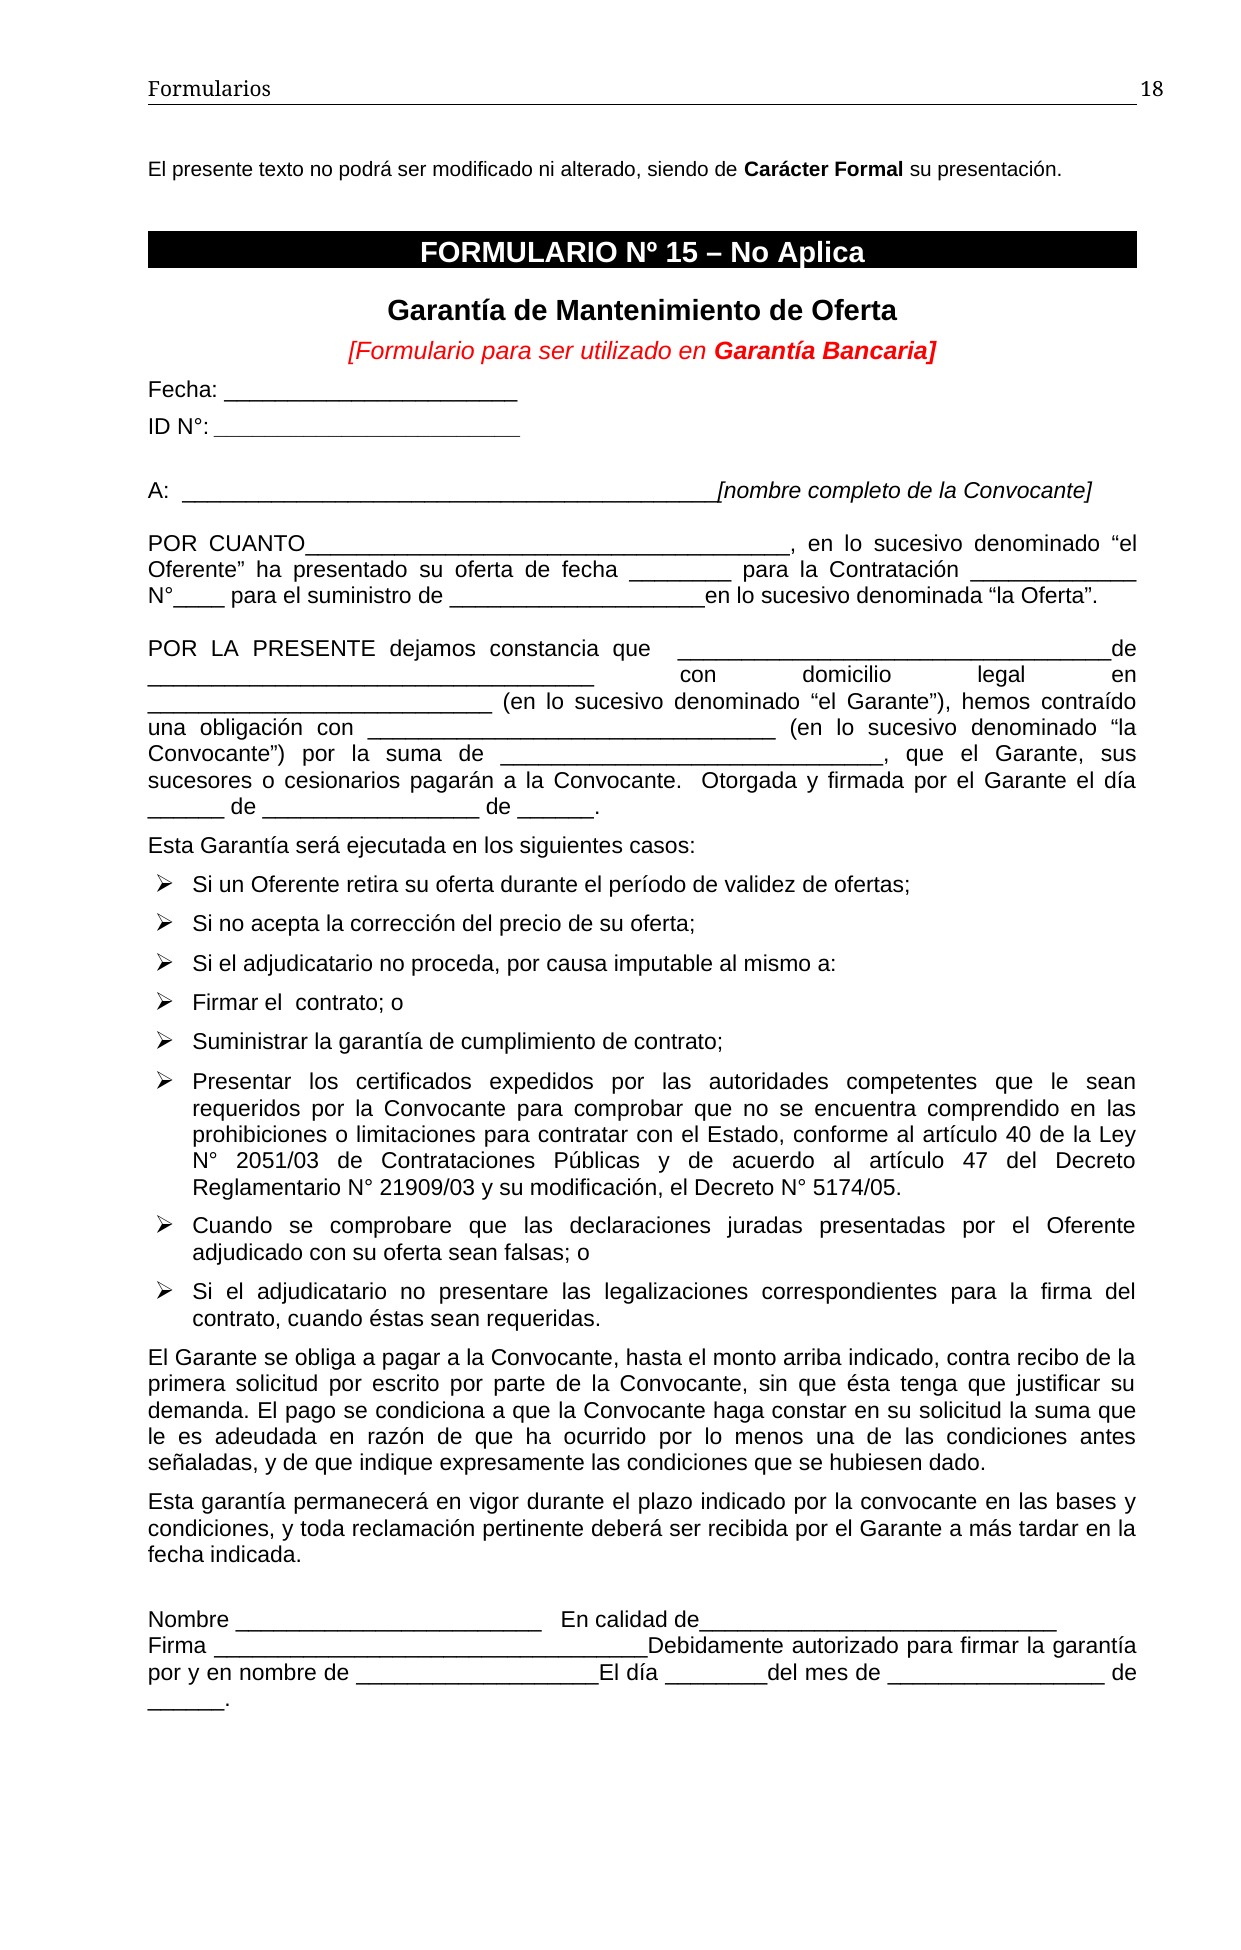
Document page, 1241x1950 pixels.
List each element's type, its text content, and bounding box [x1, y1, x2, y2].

list Presentar los certificados expedidos por las autoridades competentes que le sean requeridos por la Convocante para comprobar que no se encuentra comprendido en las prohibiciones o limitaciones para contratar con el Estado, conforme al artículo 40 de la Ley N° 2051/03 de Contrataciones Públicas y de acuerdo al artículo 47 del Decreto Reglamentario N° 21909/03 y su modificación, el Decreto N° 5174/05. [154, 1068, 1137, 1200]
list Suministrar la garantía de cumplimiento de contrato; [154, 1028, 1137, 1055]
list Si no acepta la corrección del precio de su oferta; [154, 910, 1137, 937]
text A: __________________________________________[nombre completo de la Convocante] [148, 477, 1137, 503]
subtitle Garantía de Mantenimiento de Oferta [148, 289, 1137, 327]
text El Garante se obliga a pagar a la Convocante, hasta el monto arriba indicado, contra recibo de la primera solicitud por escrito por parte de la Convocante, sin que ésta tenga que justificar su demanda. El pago se condiciona a que la Convocante haga constar en su solicitud la suma que le es adeudada en razón de que ha ocurrido por lo menos una de las condiciones antes señaladas, y de que indique expresamente las condiciones que se hubiesen dado. [148, 1344, 1137, 1476]
list Si un Oferente retira su oferta durante el período de validez de ofertas; [154, 871, 1137, 898]
text Nombre ________________________ En calidad de____________________________ [148, 1606, 1137, 1632]
text Firma __________________________________Debidamente autorizado para firmar la garantía por y en nombre de ___________________El día ________del mes de _________________ de ______. [148, 1632, 1137, 1712]
text Esta Garantía será ejecutada en los siguientes casos: [148, 832, 1137, 858]
list Cuando se comprobare que las declaraciones juradas presentadas por el Oferente adjudicado con su oferta sean falsas; o [154, 1212, 1137, 1266]
text POR LA PRESENTE dejamos constancia que __________________________________de ___________________________________ con domicilio legal en ___________________________ (en lo sucesivo denominado “el Garante”), hemos contraído una obligación con ________________________________ (en lo sucesivo denominado “la Convocante”) por la suma de ______________________________, que el Garante, sus sucesores o cesionarios pagarán a la Convocante. Otorgada y firmada por el Garante el día ______ de _________________ de ______. [148, 635, 1137, 819]
text Fecha: _______________________ [148, 364, 1137, 402]
list Firmar el contrato; o [154, 989, 1137, 1016]
text [Formulario para ser utilizado en Garantía Bancaria] [148, 327, 1137, 364]
subtitle FORMULARIO Nº 15 – No Aplica [148, 231, 1137, 268]
text El presente texto no podrá ser modificado ni alterado, siendo de Carácter Formal su presentación. [148, 148, 1137, 181]
list Si el adjudicatario no presentare las legalizaciones correspondientes para la firma del contrato, cuando éstas sean requeridas. [154, 1278, 1137, 1331]
list Si el adjudicatario no proceda, por causa imputable al mismo a: [154, 949, 1137, 976]
text Esta garantía permanecerá en vigor durante el plazo indicado por la convocante en las bases y condiciones, y toda reclamación pertinente deberá ser recibida por el Garante a más tardar en la fecha indicada. [148, 1488, 1137, 1567]
text ID N°: ________________________ [148, 402, 1137, 439]
text POR CUANTO______________________________________, en lo sucesivo denominado “el Oferente” ha presentado su oferta de fecha ________ para la Contratación _____________ N°____ para el suministro de ____________________en lo sucesivo denominada “la Oferta”. [148, 529, 1137, 609]
